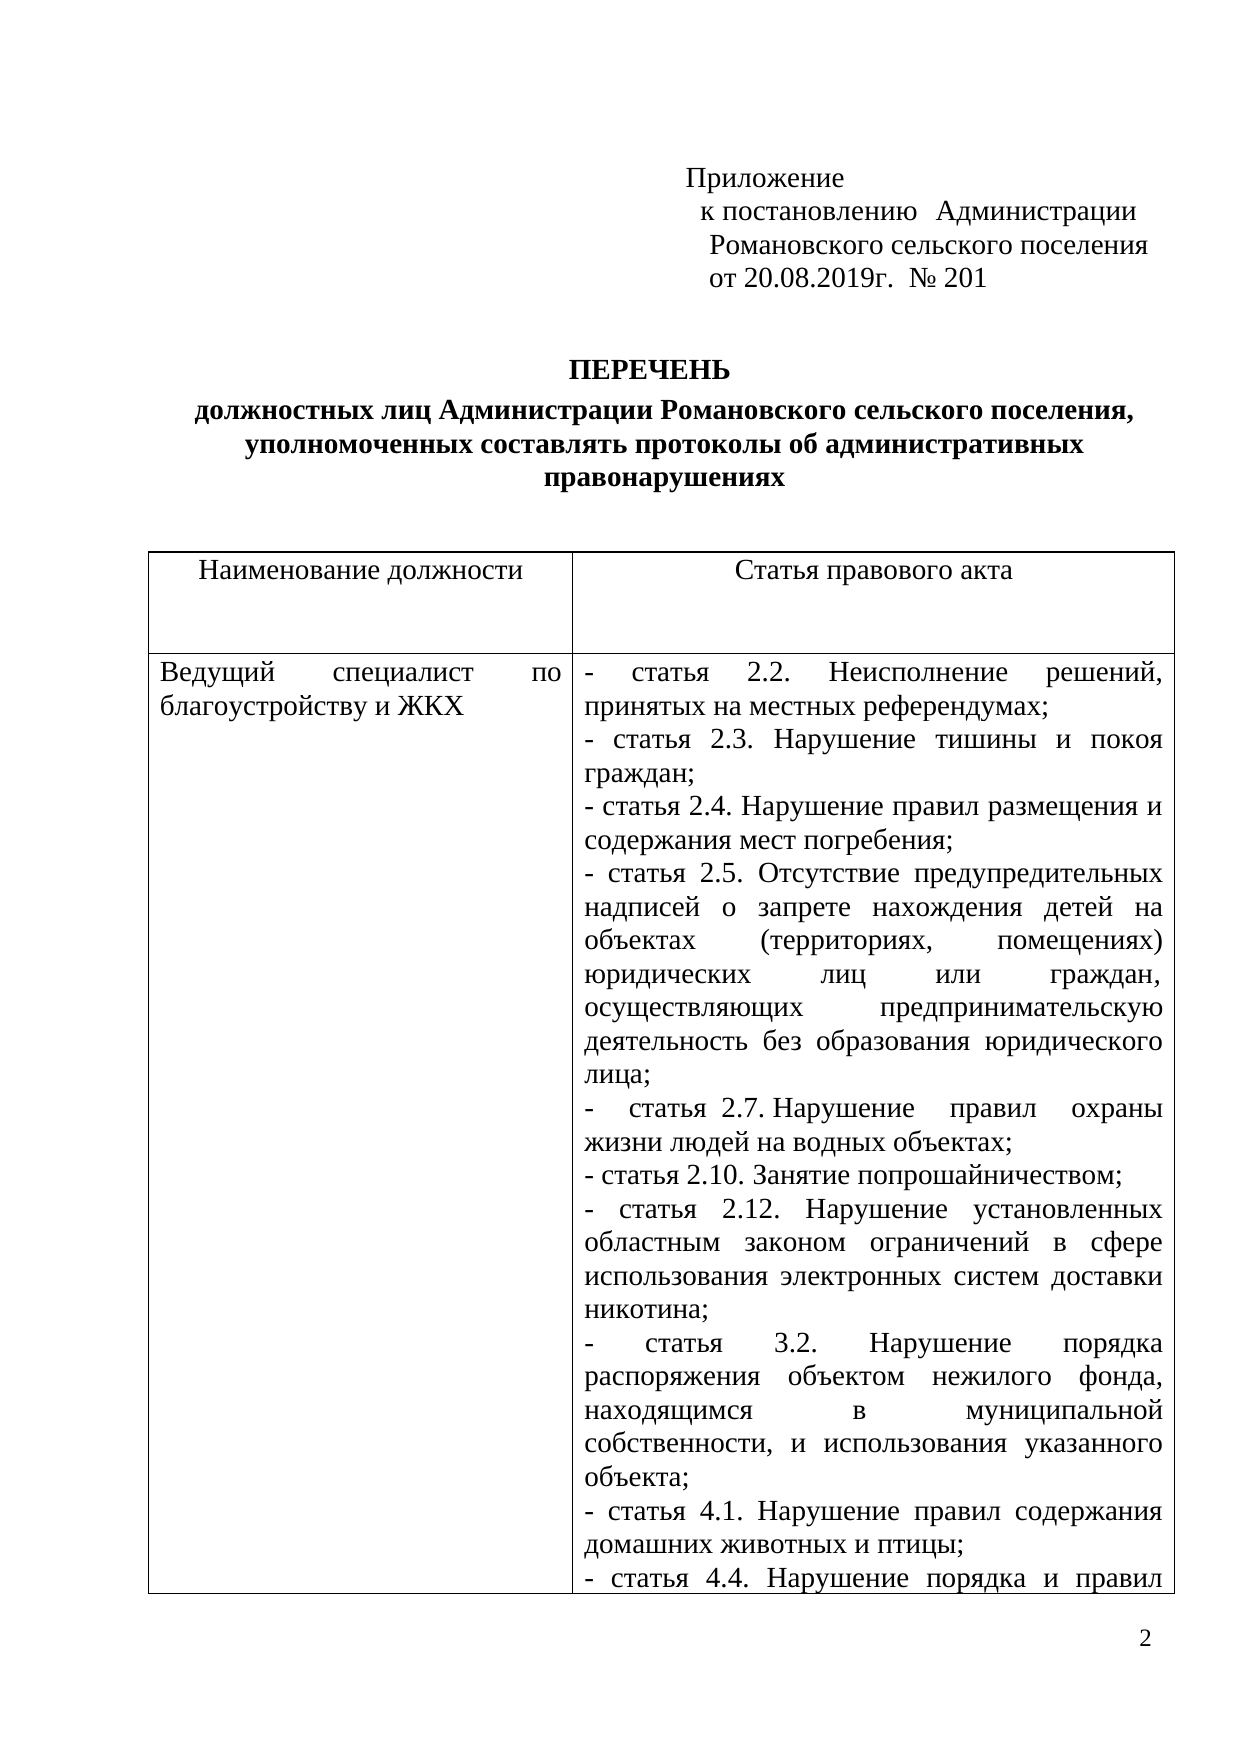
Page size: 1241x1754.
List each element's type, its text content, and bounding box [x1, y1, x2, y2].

text от 20.08.2019г. № 201 [709, 260, 1152, 294]
table_header Статья правового акта [573, 553, 1174, 653]
table_header Наименование должности [149, 553, 572, 653]
subtitle ПЕРЕЧЕНЬ [148, 352, 1152, 386]
text Приложение [148, 160, 1152, 193]
text должностных лиц Администрации Романовского сельского поселения, уполномоченных составлять протоколы об административных правонарушениях [177, 392, 1152, 493]
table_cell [149, 654, 572, 1593]
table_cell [573, 654, 1174, 1593]
text к постановлению Администрации [148, 193, 1152, 227]
text Романовского сельского поселения [148, 227, 1152, 260]
